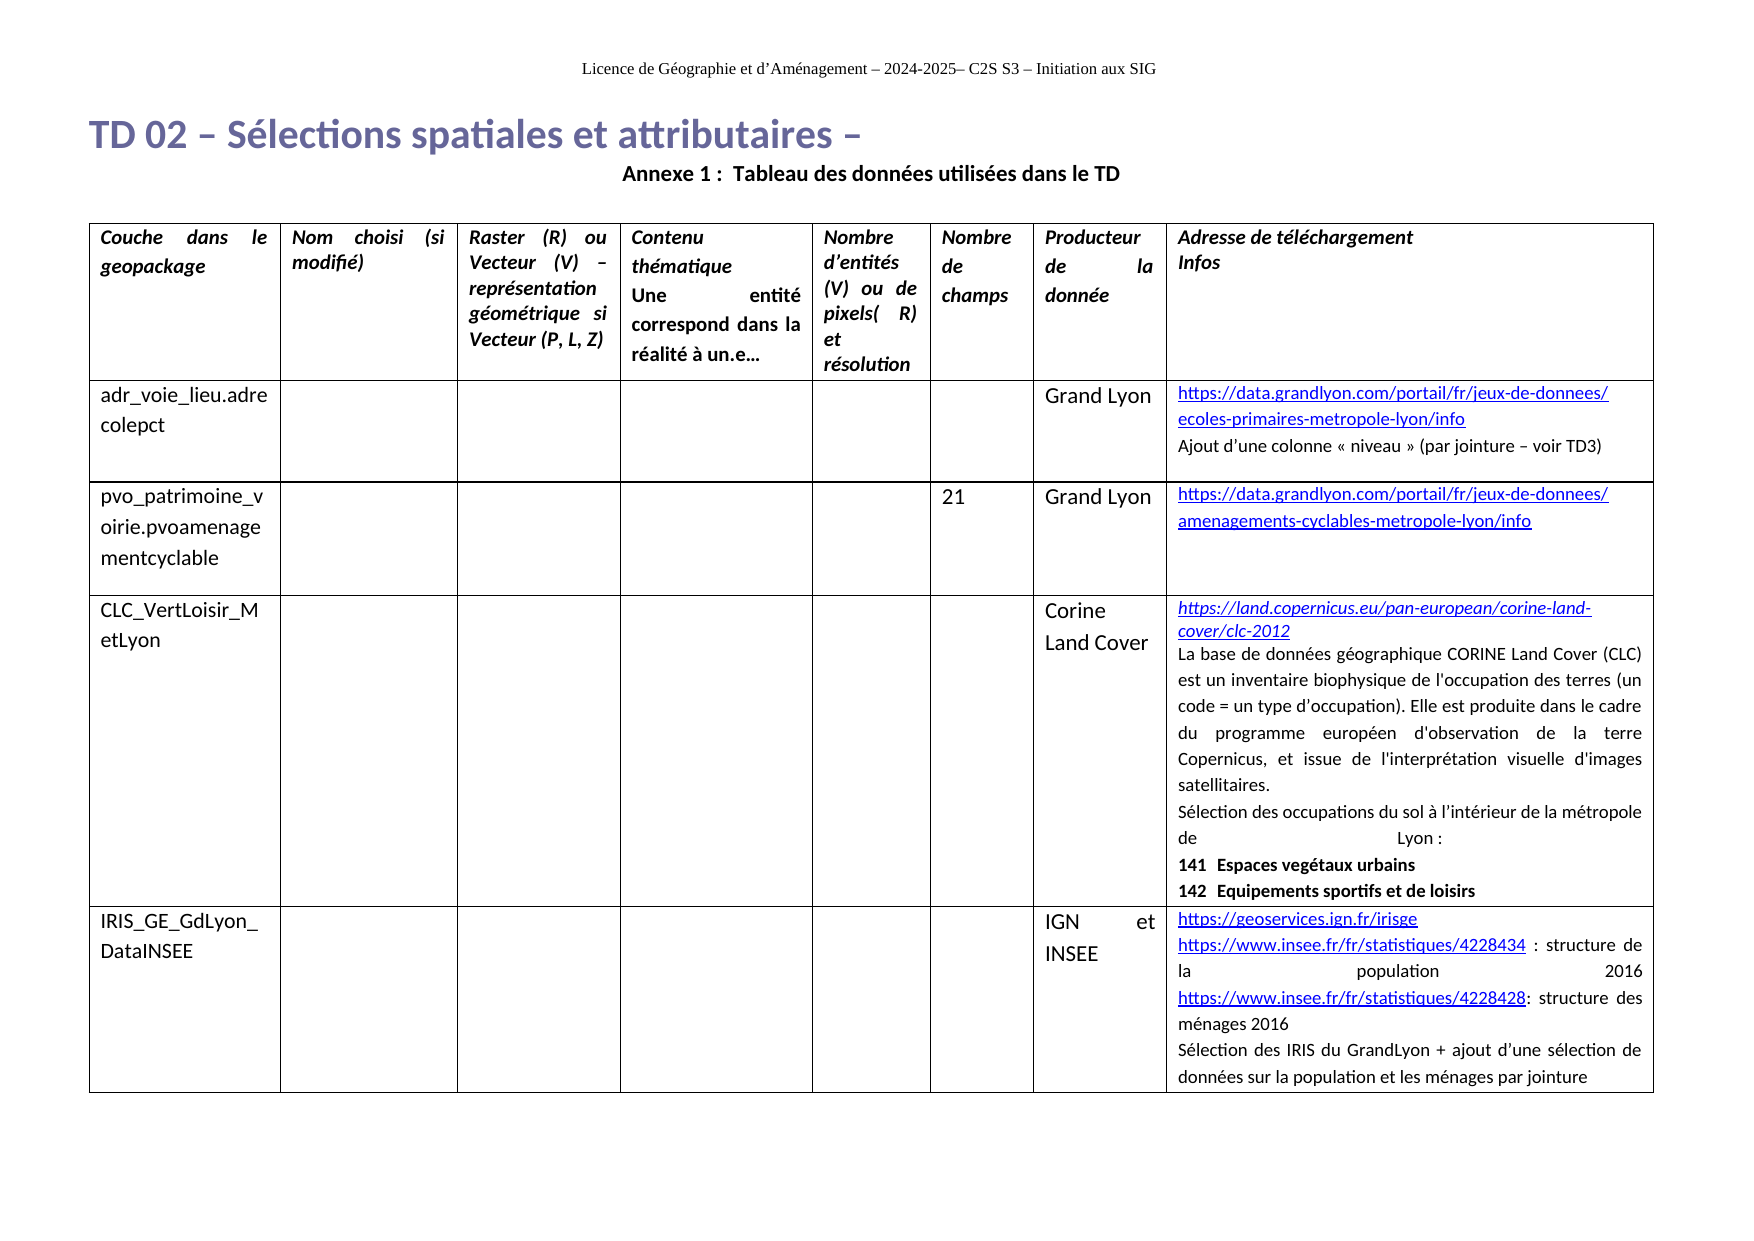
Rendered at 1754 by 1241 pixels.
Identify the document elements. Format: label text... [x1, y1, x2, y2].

table_cell 21 [931, 483, 1033, 595]
table_cell [281, 907, 457, 1092]
table_cell [621, 381, 812, 481]
table_cell [281, 596, 457, 906]
table_cell [458, 483, 620, 595]
table_cell https://land.copernicus.eu/pan-european/corine-land-cover/clc-2012 La base de données géographique CORINE Land Cover (CLC) est un inventaire biophysique de l'occupation des terres (un code = un type d’occupation). Elle est produite dans le cadre du programme européen d'observation de la terre Copernicus, et issue de l'interprétation visuelle d'images satellitaires. Sélection des occupations du sol à l’intérieur de la métropole de Lyon : 141 Espaces vegétaux urbains 142 Equipements sportifs et de loisirs [1167, 596, 1653, 906]
table_cell [621, 907, 812, 1092]
table_cell [621, 596, 812, 906]
table_cell [813, 907, 930, 1092]
table_header Raster (R) ou Vecteur (V) –représentation géométrique si Vecteur (P, L, Z) [458, 224, 620, 380]
table_cell [813, 596, 930, 906]
table_header Producteur de la donnée [1034, 224, 1166, 380]
table_header Nombre de champs [931, 224, 1033, 380]
table_cell [813, 483, 930, 595]
table_header Couche dans le geopackage [90, 224, 280, 380]
table_header Adresse de téléchargement Infos [1167, 224, 1653, 380]
table_cell [458, 381, 620, 481]
table_cell https://data.grandlyon.com/portail/fr/jeux-de-donnees/ecoles-primaires-metropole-lyon/info Ajout d’une colonne « niveau » (par jointure – voir TD3) [1167, 381, 1653, 481]
table_cell [281, 483, 457, 595]
table_cell [931, 596, 1033, 906]
table_cell [458, 596, 620, 906]
table_cell IRIS_GE_GdLyon_DataINSEE [90, 907, 280, 1092]
table_cell IGN et INSEE [1034, 907, 1166, 1092]
table_cell [931, 907, 1033, 1092]
table_cell [621, 483, 812, 595]
table_cell Corine Land Cover [1034, 596, 1166, 906]
table_cell https://geoservices.ign.fr/irisge https://www.insee.fr/fr/statistiques/4228434 : structure de la population 2016 https://www.insee.fr/fr/statistiques/4228428: structure des ménages 2016 Sélection des IRIS du GrandLyon + ajout d’une sélection de données sur la population et les ménages par jointure [1167, 907, 1653, 1092]
table_cell CLC_VertLoisir_MetLyon [90, 596, 280, 906]
table_cell Grand Lyon [1034, 483, 1166, 595]
table_cell https://data.grandlyon.com/portail/fr/jeux-de-donnees/amenagements-cyclables-metropole-lyon/info [1167, 483, 1653, 595]
table_cell Grand Lyon [1034, 381, 1166, 481]
table_cell [813, 381, 930, 481]
table_header Contenu thématique Une entité correspond dans la réalité à un.e… [621, 224, 812, 380]
table_cell [281, 381, 457, 481]
table_header Nom choisi (si modifié) [281, 224, 457, 380]
text TD 02 – Sélections spatiales et attributaires – [89, 108, 1654, 159]
table_cell [458, 907, 620, 1092]
table_cell [931, 381, 1033, 481]
table_cell adr_voie_lieu.adrecolepct [90, 381, 280, 481]
table_header Nombre d’entités (V) ou de pixels( R) et résolution [813, 224, 930, 380]
table_cell pvo_patrimoine_voirie.pvoamenagementcyclable [90, 483, 280, 595]
text Annexe 1 : Tableau des données utilisées dans le TD [44, 159, 1698, 187]
